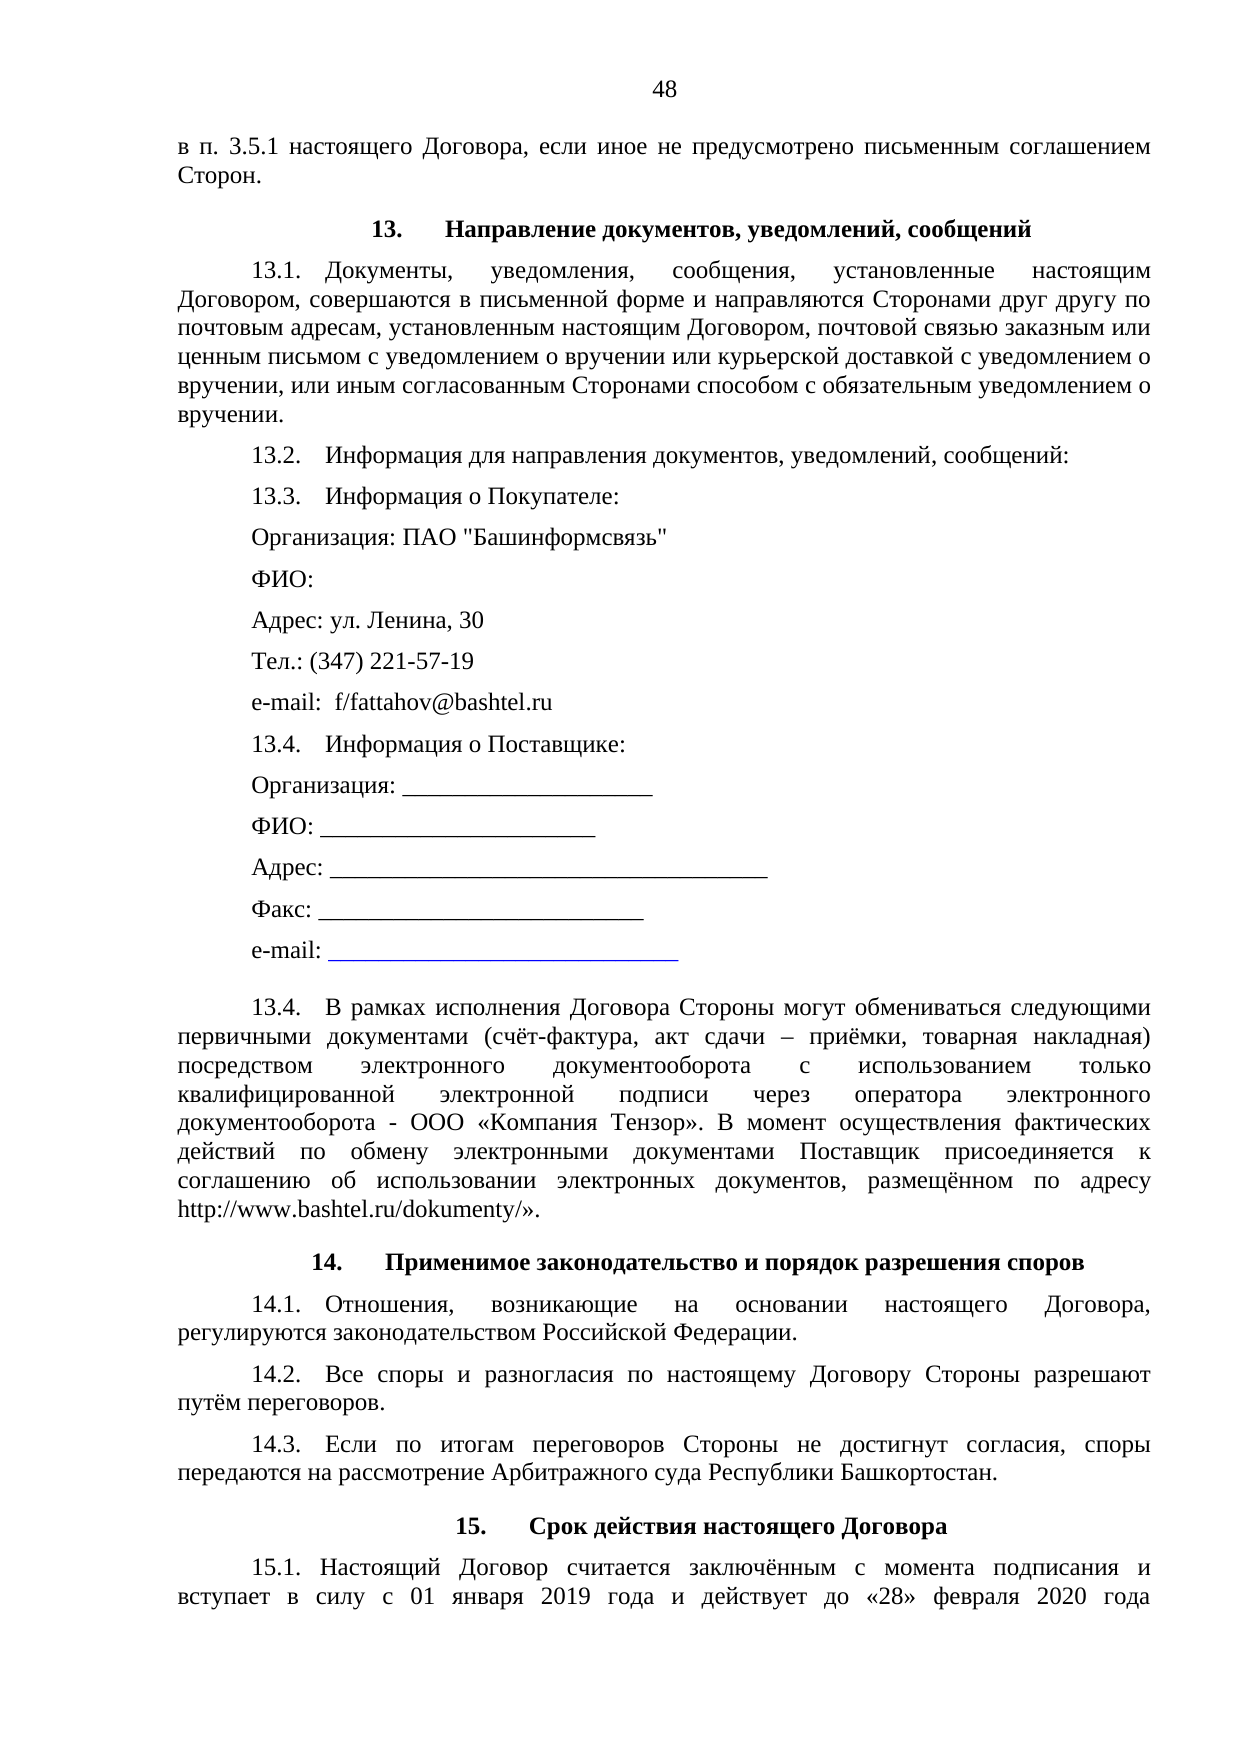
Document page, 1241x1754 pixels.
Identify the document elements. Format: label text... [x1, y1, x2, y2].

list Срок действия настоящего Договора [177, 1511, 1152, 1540]
list Применимое законодательство и порядок разрешения споров [177, 1247, 1152, 1276]
list Все споры и разногласия по настоящему Договору Стороны разрешают путём переговоров. [177, 1359, 1152, 1416]
text ФИО: [177, 564, 1152, 592]
list Направление документов, уведомлений, сообщений [177, 214, 1152, 242]
text Организация: ____________________ [177, 770, 1152, 799]
list Отношения, возникающие на основании настоящего Договора, регулируются законодательством Российской Федерации. [177, 1289, 1152, 1346]
list Информация для направления документов, уведомлений, сообщений: [177, 440, 1152, 469]
text e-mail: f/fattahov@bashtel.ru [177, 687, 1152, 716]
list Если по итогам переговоров Стороны не достигнут согласия, споры передаются на рассмотрение Арбитражного суда Республики Башкортостан. [177, 1429, 1152, 1486]
text Адрес: ул. Ленина, 30 [177, 605, 1152, 634]
text Тел.: (347) 221-57-19 [177, 646, 1152, 675]
text Факс: __________________________ [177, 894, 1152, 922]
list Информация о Покупателе: [177, 481, 1152, 510]
text Адрес: ___________________________________ [177, 852, 1152, 881]
text Организация: ПАО "Башинформсвязь" [177, 522, 1152, 551]
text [177, 1552, 1152, 1610]
text 13.4. В рамках исполнения Договора Стороны могут обмениваться следующими первичными документами (счёт-фактура, акт сдачи – приёмки, товарная накладная) посредством электронного документооборота с использованием только квалифицированной электронной подписи через оператора электронного документооборота - ООО «Компания Тензор». В момент осуществления фактических действий по обмену электронными документами Поставщик присоединяется к соглашению об использовании электронных документов, размещённом по адресу http://www.bashtel.ru/dokumenty/». [177, 992, 1152, 1222]
list Информация о Поставщике: [177, 729, 1152, 757]
list Документы, уведомления, сообщения, установленные настоящим Договором, совершаются в письменной форме и направляются Сторонами друг другу по почтовым адресам, установленным настоящим Договором, почтовой связью заказным или ценным письмом с уведомлением о вручении или курьерской доставкой с уведомлением о вручении, или иным согласованным Сторонами способом с обязательным уведомлением о вручении. [177, 255, 1152, 427]
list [177, 131, 1152, 189]
text e-mail: ____________________________ [177, 935, 1152, 964]
text ФИО: ______________________ [177, 811, 1152, 840]
